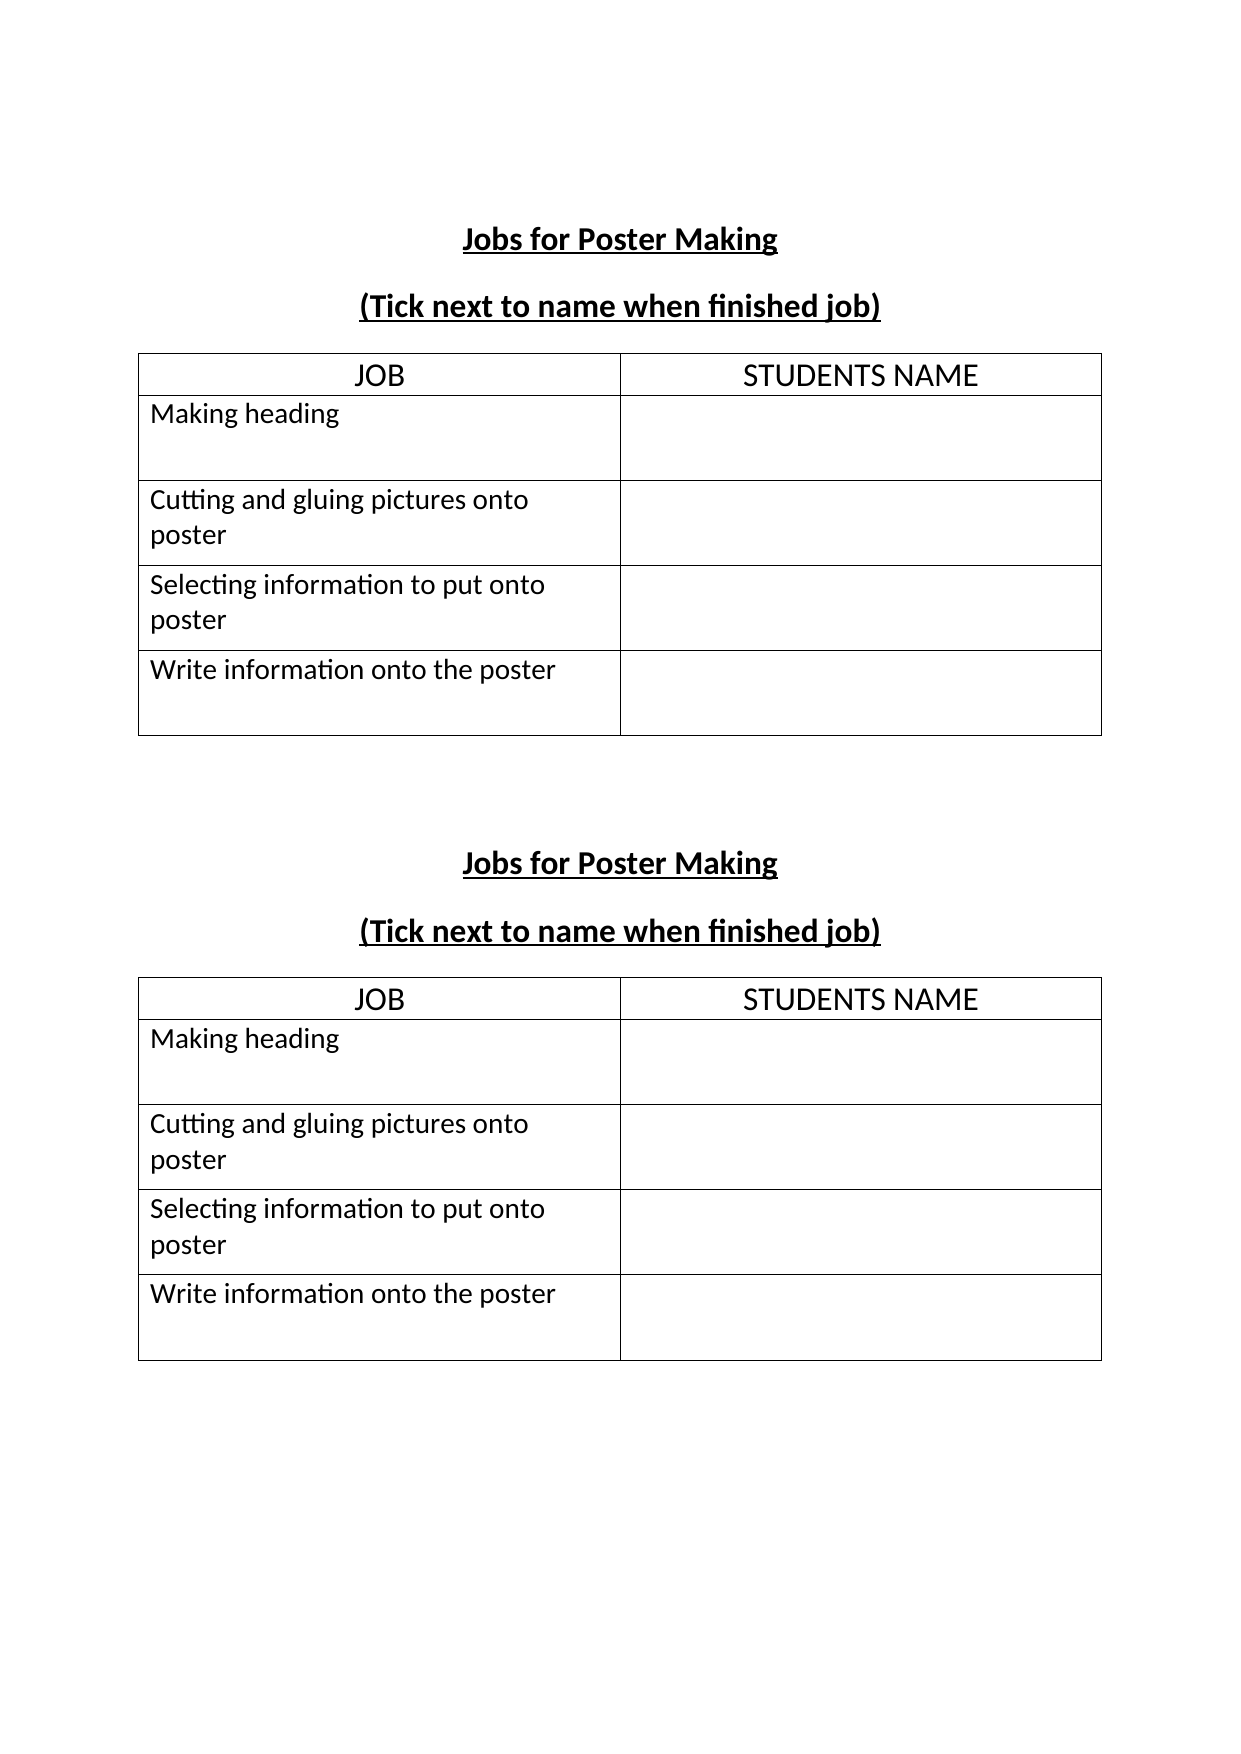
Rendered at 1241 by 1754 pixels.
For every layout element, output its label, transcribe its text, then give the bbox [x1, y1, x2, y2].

text Jobs for Poster Making [150, 218, 1090, 258]
table_header JOB [139, 978, 620, 1019]
table_cell [621, 566, 1101, 650]
text (Tick next to name when finished job) [150, 910, 1090, 950]
table_cell [621, 1020, 1101, 1104]
table_cell Selecting information to put onto poster [139, 566, 620, 650]
table_cell Write information onto the poster [139, 651, 620, 735]
table_cell [621, 1190, 1101, 1274]
table_cell [621, 1105, 1101, 1189]
table_cell Cutting and gluing pictures onto poster [139, 481, 620, 565]
table_cell [621, 651, 1101, 735]
table_cell [621, 481, 1101, 565]
table_header STUDENTS NAME [621, 978, 1101, 1019]
table_cell [621, 1275, 1101, 1359]
table_header STUDENTS NAME [621, 354, 1101, 394]
table_cell Making heading [139, 1020, 620, 1104]
table_header JOB [139, 354, 620, 394]
table_cell Selecting information to put onto poster [139, 1190, 620, 1274]
text Jobs for Poster Making [150, 842, 1090, 883]
text (Tick next to name when finished job) [150, 285, 1090, 326]
table_cell Cutting and gluing pictures onto poster [139, 1105, 620, 1189]
table_cell Write information onto the poster [139, 1275, 620, 1359]
table_cell [621, 396, 1101, 480]
table_cell Making heading [139, 396, 620, 480]
